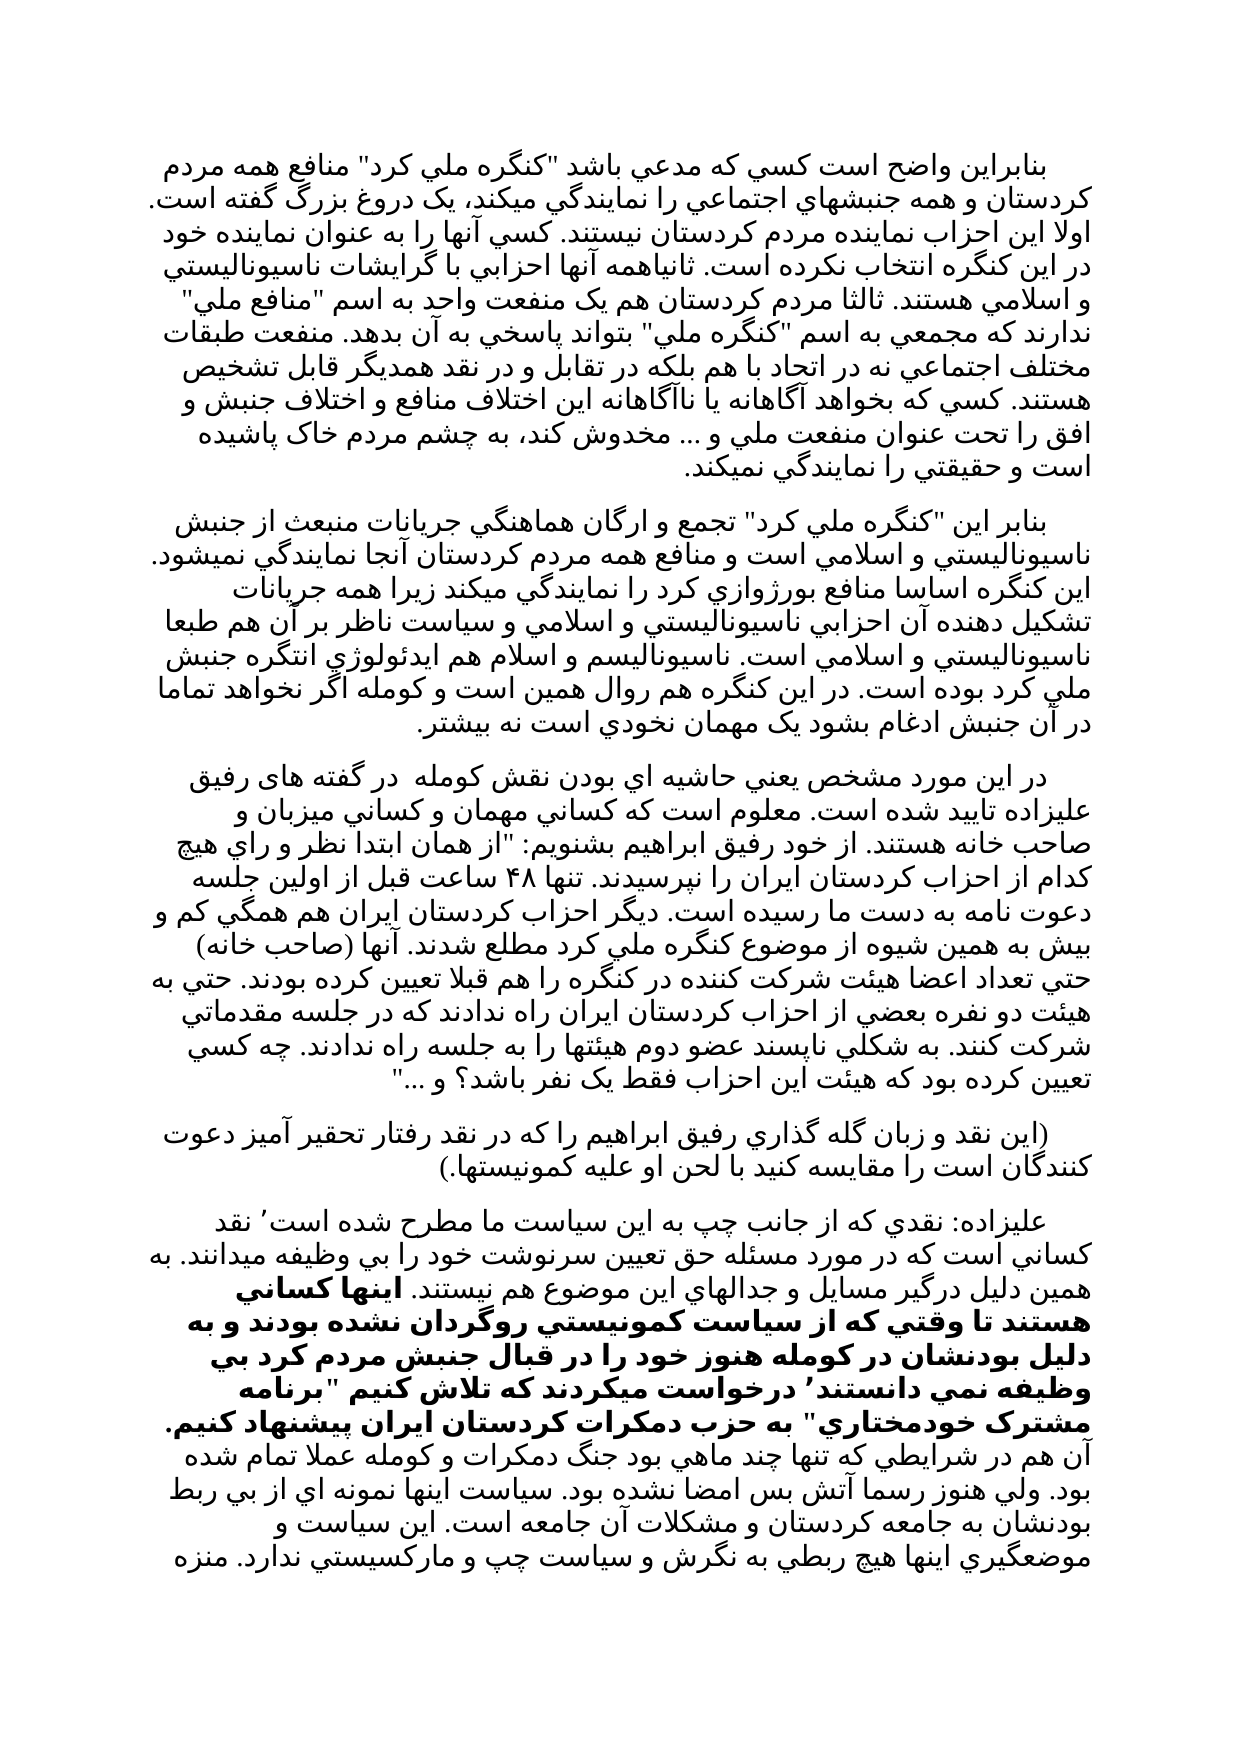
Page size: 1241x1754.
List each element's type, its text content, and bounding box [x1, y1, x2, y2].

text بنابر اين "کنگره ملي کرد" تجمع و ارگان هماهنگي جريانات منبعث از جنبش ناسيوناليستي و اسلامي است و منافع همه مردم کردستان آنجا نمايندگي نميشود. اين کنگره اساسا منافع بورژوازي کرد را نمايندگي ميکند زيرا همه جريانات تشکيل دهنده آن احزابي ناسيوناليستي و اسلامي و سياست ناظر بر آن هم طبعا ناسيوناليستي و اسلامي است. ناسيوناليسم و اسلام هم ايدئولوژي انتگره جنبش ملي کرد بوده است. در اين کنگره هم روال همين است و کومله اگر نخواهد تماما در آن جنبش ادغام بشود يک مهمان نخودي است نه بيشتر. [148, 504, 1093, 739]
text (اين نقد و زبان گله گذاري رفيق ابراهيم را که در نقد رفتار تحقير آميز دعوت کنندگان است را مقايسه کنيد با لحن او عليه کمونيستها.) [148, 1116, 1093, 1183]
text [148, 1204, 1093, 1573]
text بنابراين واضح است کسي که مدعي باشد "کنگره ملي کرد" منافع همه مردم کردستان و همه جنبشهاي اجتماعي را نمايندگي ميکند، يک دروغ بزرگ گفته است. اولا اين احزاب نماينده مردم کردستان نيستند. کسي آنها را به عنوان نماينده خود در اين کنگره انتخاب نکرده است. ثانياهمه آنها احزابي با گرايشات ناسيوناليستي و اسلامي هستند. ثالثا مردم کردستان هم يک منفعت واحد به اسم "منافع ملي" ندارند که مجمعي به اسم "کنگره ملي" بتواند پاسخي به آن بدهد. منفعت طبقات مختلف اجتماعي نه در اتحاد با هم بلکه در تقابل و در نقد همديگر قابل تشخيص هستند. کسي که بخواهد آگاهانه يا ناآگاهانه اين اختلاف منافع و اختلاف جنبش و افق را تحت عنوان منفعت ملي و ... مخدوش کند، به چشم مردم خاک پاشيده است و حقيقتي را نمايندگي نميکند. [148, 148, 1093, 483]
text در اين مورد مشخص يعني حاشيه اي بودن نقش کومله در گفته های رفيق عليزاده تاييد شده است. معلوم است که کساني مهمان و کساني ميزبان و صاحب خانه هستند. از خود رفيق ابراهيم بشنويم: "از همان ابتدا نظر و راي هيچ کدام از احزاب کردستان ايران را نپرسيدند. تنها ۴۸ ساعت قبل از اولين جلسه دعوت نامه به دست ما رسيده است. ديگر احزاب کردستان ايران هم همگي کم و بيش به همين شيوه از موضوع کنگره ملي کرد مطلع شدند. آنها (صاحب خانه) حتي تعداد اعضا هيئت شرکت کننده در کنگره را هم قبلا تعيين کرده بودند. حتي به هيئت دو نفره بعضي از احزاب کردستان ايران راه ندادند که در جلسه مقدماتي شرکت کنند. به شکلي ناپسند عضو دوم هيئتها را به جلسه راه ندادند. چه کسي تعيين کرده بود که هيئت اين احزاب فقط يک نفر باشد؟ و ..." [148, 759, 1093, 1095]
